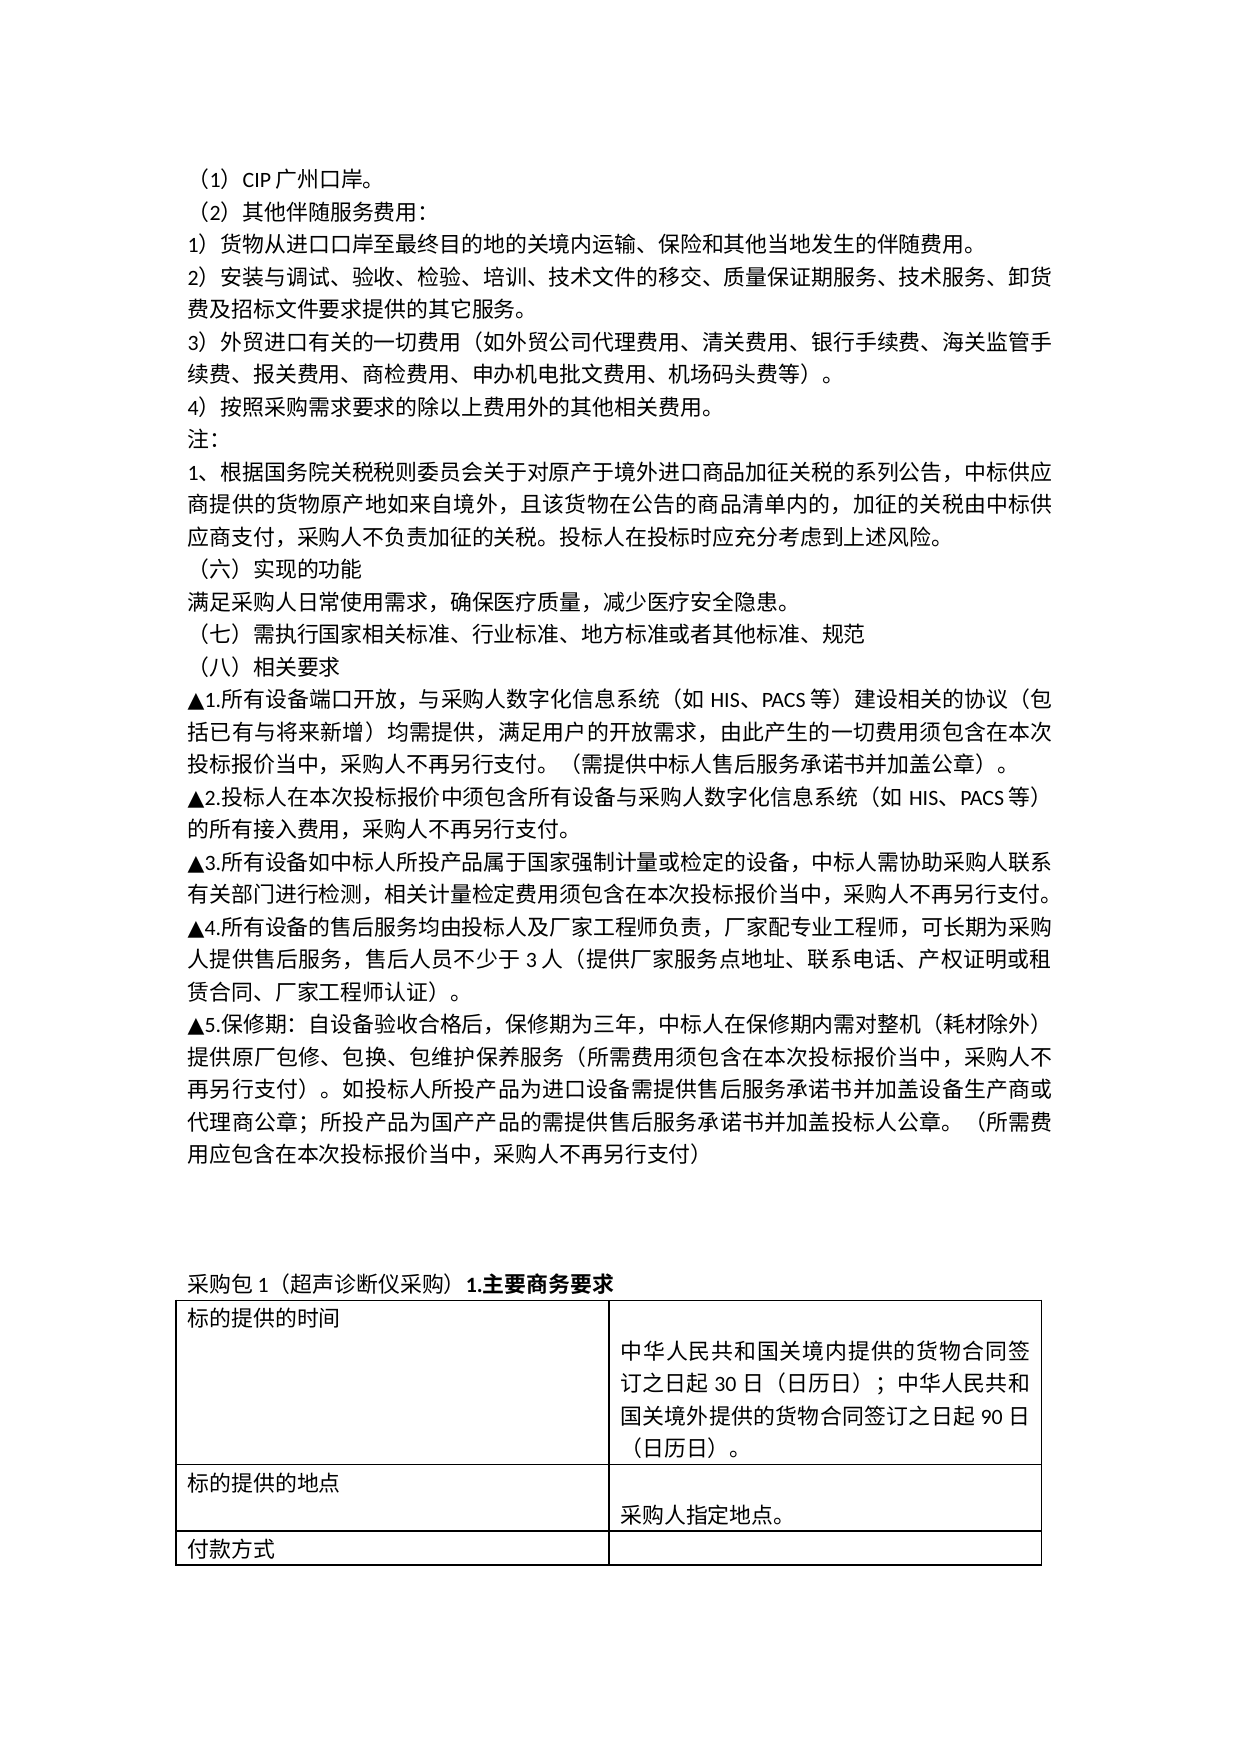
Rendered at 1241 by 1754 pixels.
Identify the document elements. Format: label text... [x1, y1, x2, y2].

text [187, 162, 1053, 1169]
table_header 标的提供的时间 [177, 1301, 608, 1463]
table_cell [610, 1532, 1041, 1564]
text 采购包1（超声诊断仪采购）1.主要商务要求 [187, 1267, 1053, 1299]
table_cell 付款方式 [177, 1532, 608, 1564]
table_header 中华人民共和国关境内提供的货物合同签订之日起 30 日（日历日）；中华人民共和国关境外提供的货物合同签订之日起90 日（日历日）。 [610, 1301, 1041, 1463]
table_cell 采购人指定地点。 [610, 1465, 1041, 1530]
table_cell 标的提供的地点 [177, 1465, 608, 1530]
